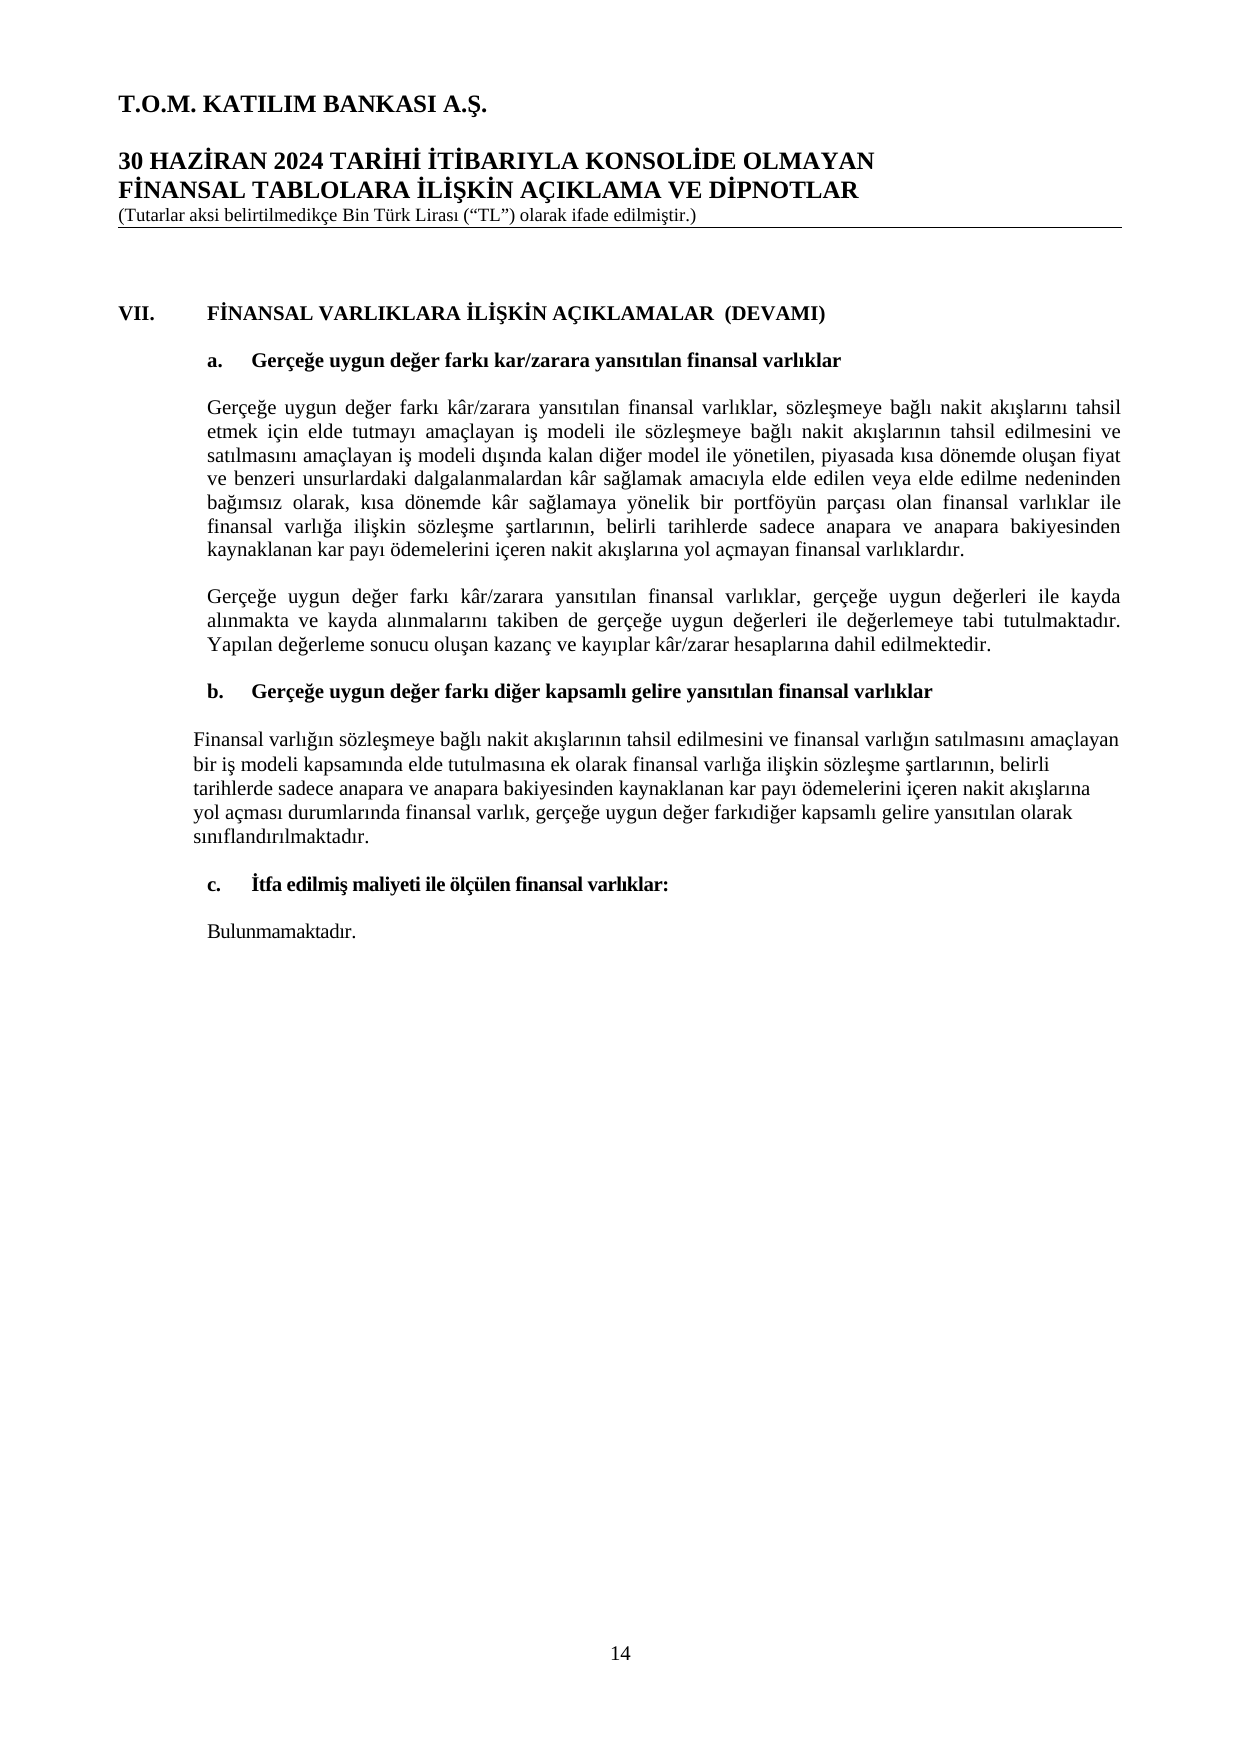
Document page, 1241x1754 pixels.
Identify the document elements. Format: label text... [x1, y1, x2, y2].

text Bulunmamaktadır. [207, 920, 1122, 943]
list a. Gerçeğe uygun değer farkı kar/zarara yansıtılan finansal varlıklar [207, 349, 1122, 372]
list b. Gerçeğe uygun değer farkı diğer kapsamlı gelire yansıtılan finansal varlıklar [207, 679, 1122, 703]
text Gerçeğe uygun değer farkı kâr/zarara yansıtılan finansal varlıklar, sözleşmeye bağlı nakit akışlarını tahsil etmek için elde tutmayı amaçlayan iş modeli ile sözleşmeye bağlı nakit akışlarının tahsil edilmesini ve satılmasını amaçlayan iş modeli dışında kalan diğer model ile yönetilen, piyasada kısa dönemde oluşan fiyat ve benzeri unsurlardaki dalgalanmalardan kâr sağlamak amacıyla elde edilen veya elde edilme nedeninden bağımsız olarak, kısa dönemde kâr sağlamaya yönelik bir portföyün parçası olan finansal varlıklar ile finansal varlığa ilişkin sözleşme şartlarının, belirli tarihlerde sadece anapara ve anapara bakiyesinden kaynaklanan kar payı ödemelerini içeren nakit akışlarına yol açmayan finansal varlıklardır. [207, 396, 1122, 561]
text Finansal varlığın sözleşmeye bağlı nakit akışlarının tahsil edilmesini ve finansal varlığın satılmasını amaçlayan bir iş modeli kapsamında elde tutulmasına ek olarak finansal varlığa ilişkin sözleşme şartlarının, belirli tarihlerde sadece anapara ve anapara bakiyesinden kaynaklanan kar payı ödemelerini içeren nakit akışlarına yol açması durumlarında finansal varlık, gerçeğe uygun değer farkıdiğer kapsamlı gelire yansıtılan olarak sınıflandırılmaktadır. [193, 727, 1122, 848]
text c. İtfa edilmiş maliyeti ile ölçülen finansal varlıklar: [207, 872, 1122, 896]
text Gerçeğe uygun değer farkı kâr/zarara yansıtılan finansal varlıklar, gerçeğe uygun değerleri ile kayda alınmakta ve kayda alınmalarını takiben de gerçeğe uygun değerleri ile değerlemeye tabi tutulmaktadır. Yapılan değerleme sonucu oluşan kazanç ve kayıplar kâr/zarar hesaplarına dahil edilmektedir. [207, 585, 1122, 656]
text VII. FİNANSAL VARLIKLARA İLİŞKİN AÇIKLAMALAR (DEVAMI) [118, 302, 1122, 325]
